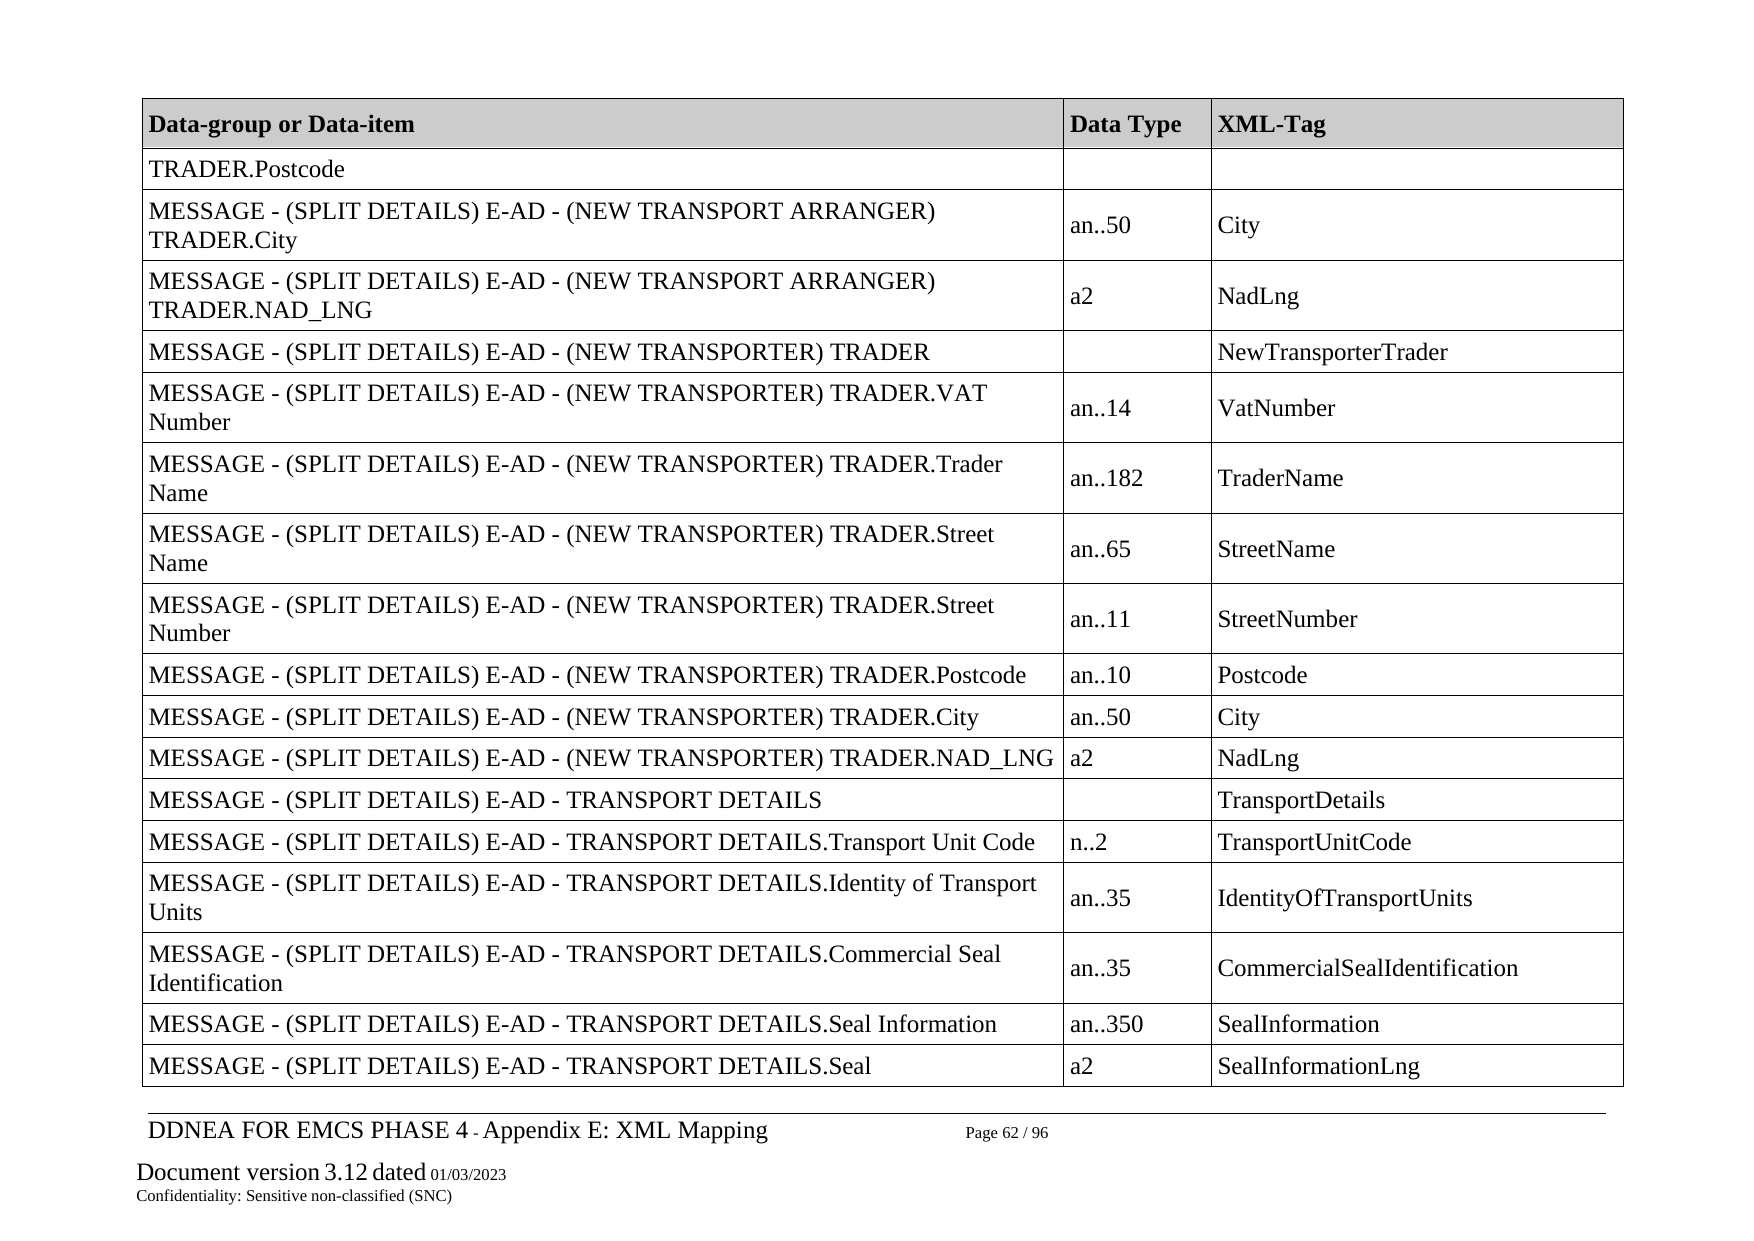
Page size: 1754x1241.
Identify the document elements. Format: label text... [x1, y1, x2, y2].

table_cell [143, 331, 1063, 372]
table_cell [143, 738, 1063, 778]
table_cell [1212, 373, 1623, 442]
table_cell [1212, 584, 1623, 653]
table_header XML-Tag [1212, 99, 1623, 147]
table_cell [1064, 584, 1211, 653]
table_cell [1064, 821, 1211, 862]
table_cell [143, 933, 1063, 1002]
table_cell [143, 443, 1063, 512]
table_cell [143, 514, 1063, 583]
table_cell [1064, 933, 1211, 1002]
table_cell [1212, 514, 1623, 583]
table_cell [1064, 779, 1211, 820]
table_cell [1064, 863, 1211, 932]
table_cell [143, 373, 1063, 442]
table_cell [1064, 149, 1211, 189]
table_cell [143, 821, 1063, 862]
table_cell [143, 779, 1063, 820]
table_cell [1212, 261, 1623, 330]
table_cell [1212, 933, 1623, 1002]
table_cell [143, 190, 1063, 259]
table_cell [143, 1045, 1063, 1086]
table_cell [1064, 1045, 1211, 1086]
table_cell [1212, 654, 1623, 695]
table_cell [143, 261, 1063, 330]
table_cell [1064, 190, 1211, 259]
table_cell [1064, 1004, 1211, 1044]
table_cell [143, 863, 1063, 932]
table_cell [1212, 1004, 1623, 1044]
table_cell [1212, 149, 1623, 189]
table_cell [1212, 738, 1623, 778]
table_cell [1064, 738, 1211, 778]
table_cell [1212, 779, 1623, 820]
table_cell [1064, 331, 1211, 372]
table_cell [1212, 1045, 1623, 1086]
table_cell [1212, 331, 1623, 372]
table_header Data-group or Data-item [143, 99, 1063, 147]
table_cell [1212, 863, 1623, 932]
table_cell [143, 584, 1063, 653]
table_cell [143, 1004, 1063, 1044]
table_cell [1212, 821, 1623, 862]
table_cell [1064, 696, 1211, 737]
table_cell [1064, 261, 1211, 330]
table_header Data Type [1064, 99, 1211, 147]
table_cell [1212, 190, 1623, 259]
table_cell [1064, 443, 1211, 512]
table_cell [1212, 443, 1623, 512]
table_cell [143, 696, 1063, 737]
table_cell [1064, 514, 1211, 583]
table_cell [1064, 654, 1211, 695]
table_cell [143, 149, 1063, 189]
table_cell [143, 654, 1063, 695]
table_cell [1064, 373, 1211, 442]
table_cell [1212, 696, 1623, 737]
